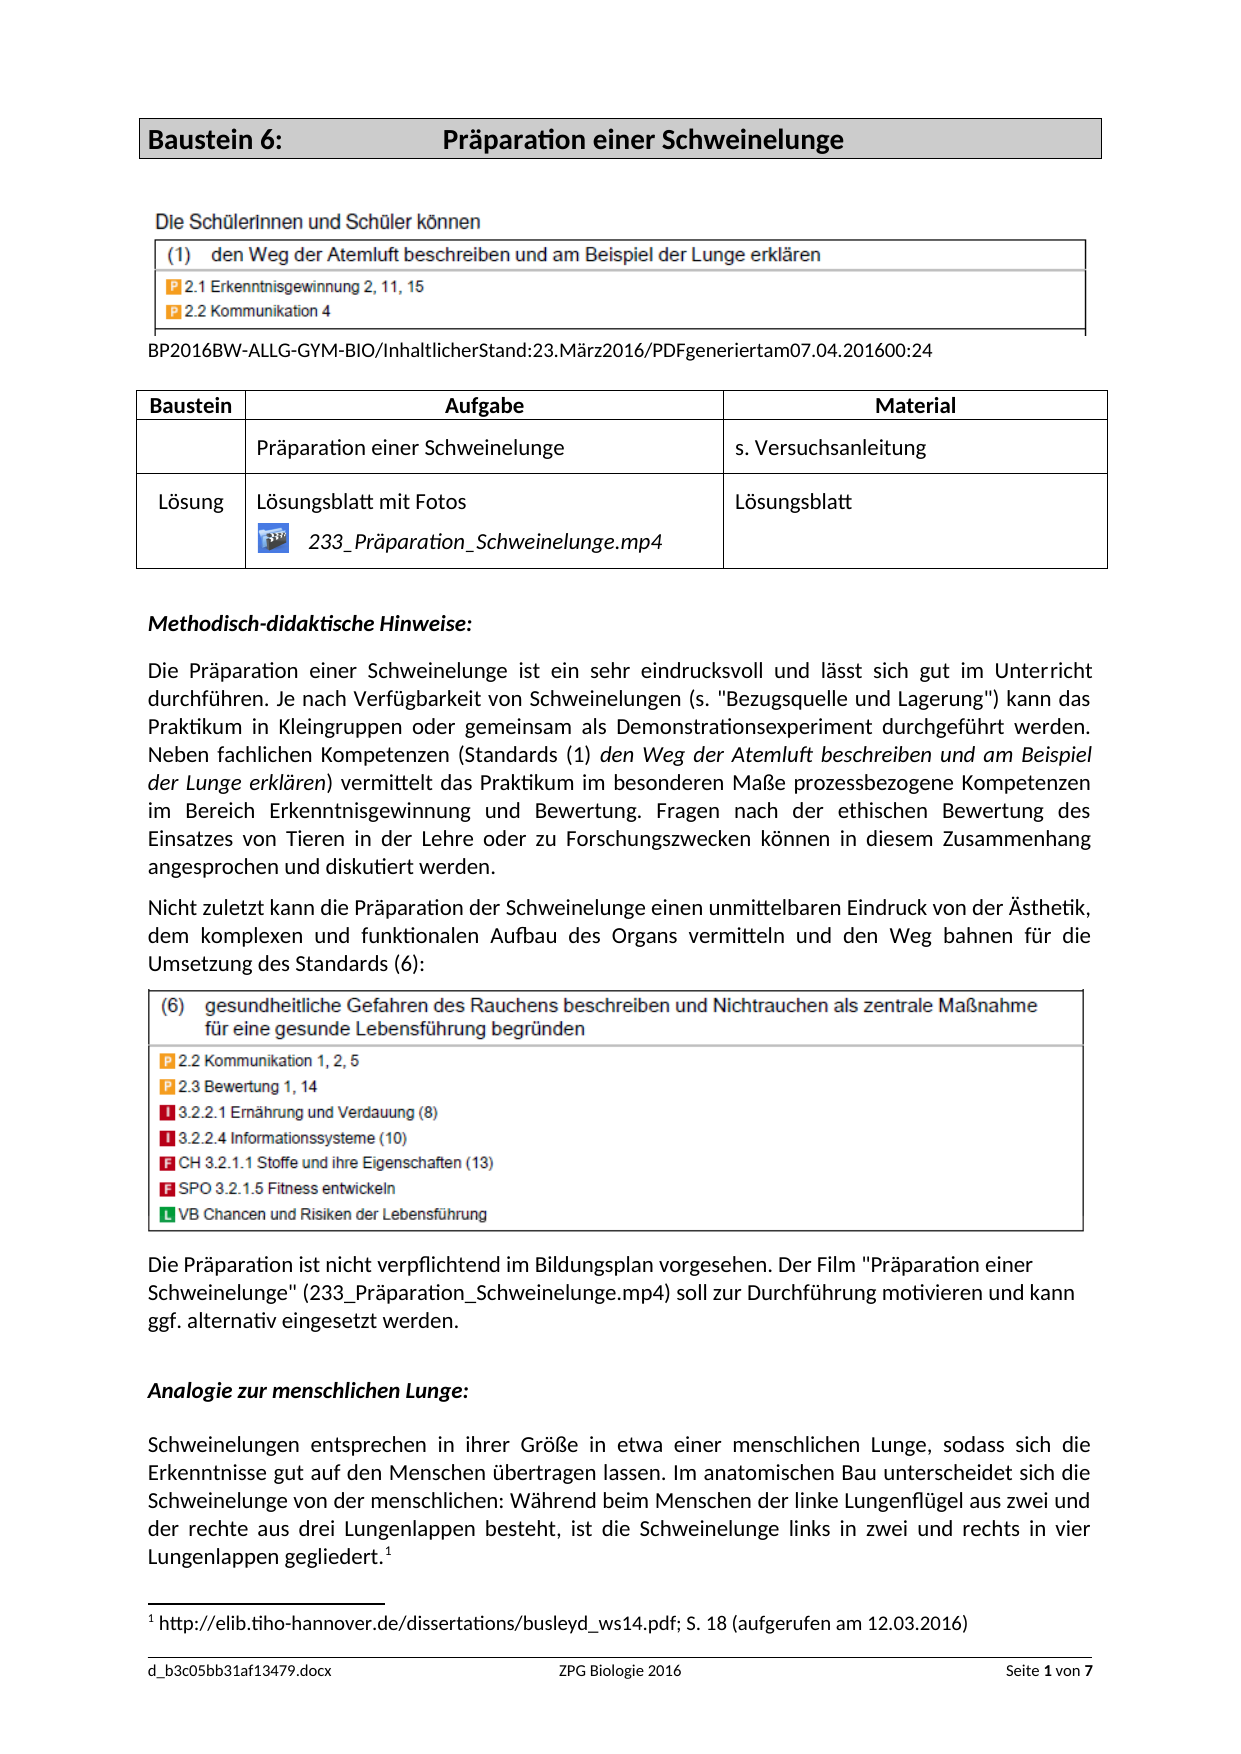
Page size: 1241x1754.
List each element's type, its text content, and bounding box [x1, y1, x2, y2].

text Baustein 6: Präparation einer Schweinelunge [140, 119, 1101, 158]
picture [147, 989, 1093, 1238]
table_cell Lösungsblatt [724, 474, 1107, 568]
table_header Baustein [137, 391, 245, 419]
picture [257, 523, 289, 552]
text Schweinelungen entsprechen in ihrer Größe in etwa einer menschlichen Lunge, sodass sich die Erkenntnisse gut auf den Menschen übertragen lassen. Im anatomischen Bau unterscheidet sich die Schweinelunge von der menschlichen: Während beim Menschen der linke Lungenflügel aus zwei und der rechte aus drei Lungenlappen besteht, ist die Schweinelunge links in zwei und rechts in vier Lungenlappen gegliedert. [148, 1430, 1092, 1570]
table_cell Präparation einer Schweinelunge [246, 420, 723, 473]
table_header Material [724, 391, 1107, 419]
table_cell [137, 420, 245, 473]
text Methodisch-didaktische Hinweise: [148, 609, 1092, 637]
table_header Aufgabe [246, 391, 723, 419]
text BP2016BW-ALLG-GYM-BIO/InhaltlicherStand:23.März2016/PDFgeneriertam07.04.201600:24 [148, 337, 1092, 362]
table_cell Lösungsblatt mit Fotos 233_Präparation_Schweinelunge.mp4 [246, 474, 723, 568]
text Analogie zur menschlichen Lunge: [148, 1376, 1092, 1404]
text Die Präparation ist nicht verpflichtend im Bildungsplan vorgesehen. Der Film "Präparation einer Schweinelunge" (233_Präparation_Schweinelunge.mp4) soll zur Durchführung motivieren und kann ggf. alternativ eingesetzt werden. [148, 1250, 1092, 1334]
picture [147, 206, 1093, 336]
text Die Präparation einer Schweinelunge ist ein sehr eindrucksvoll und lässt sich gut im Unterricht durchführen. Je nach Verfügbarkeit von Schweinelungen (s. "Bezugsquelle und Lagerung") kann das Praktikum in Kleingruppen oder gemeinsam als Demonstrationsexperiment durchgeführt werden. Neben fachlichen Kompetenzen (Standards (1) den Weg der Atemluft beschreiben und am Beispiel der Lunge erklären) vermittelt das Praktikum im besonderen Maße prozessbezogene Kompetenzen im Bereich Erkenntnisgewinnung und Bewertung. Fragen nach der ethischen Bewertung des Einsatzes von Tieren in der Lehre oder zu Forschungszwecken können in diesem Zusammenhang angesprochen und diskutiert werden. [148, 656, 1092, 881]
table_cell s. Versuchsanleitung [724, 420, 1107, 473]
text Nicht zuletzt kann die Präparation der Schweinelunge einen unmittelbaren Eindruck von der Ästhetik, dem komplexen und funktionalen Aufbau des Organs vermitteln und den Weg bahnen für die Umsetzung des Standards (6): [148, 893, 1092, 977]
table_cell Lösung [137, 474, 245, 568]
